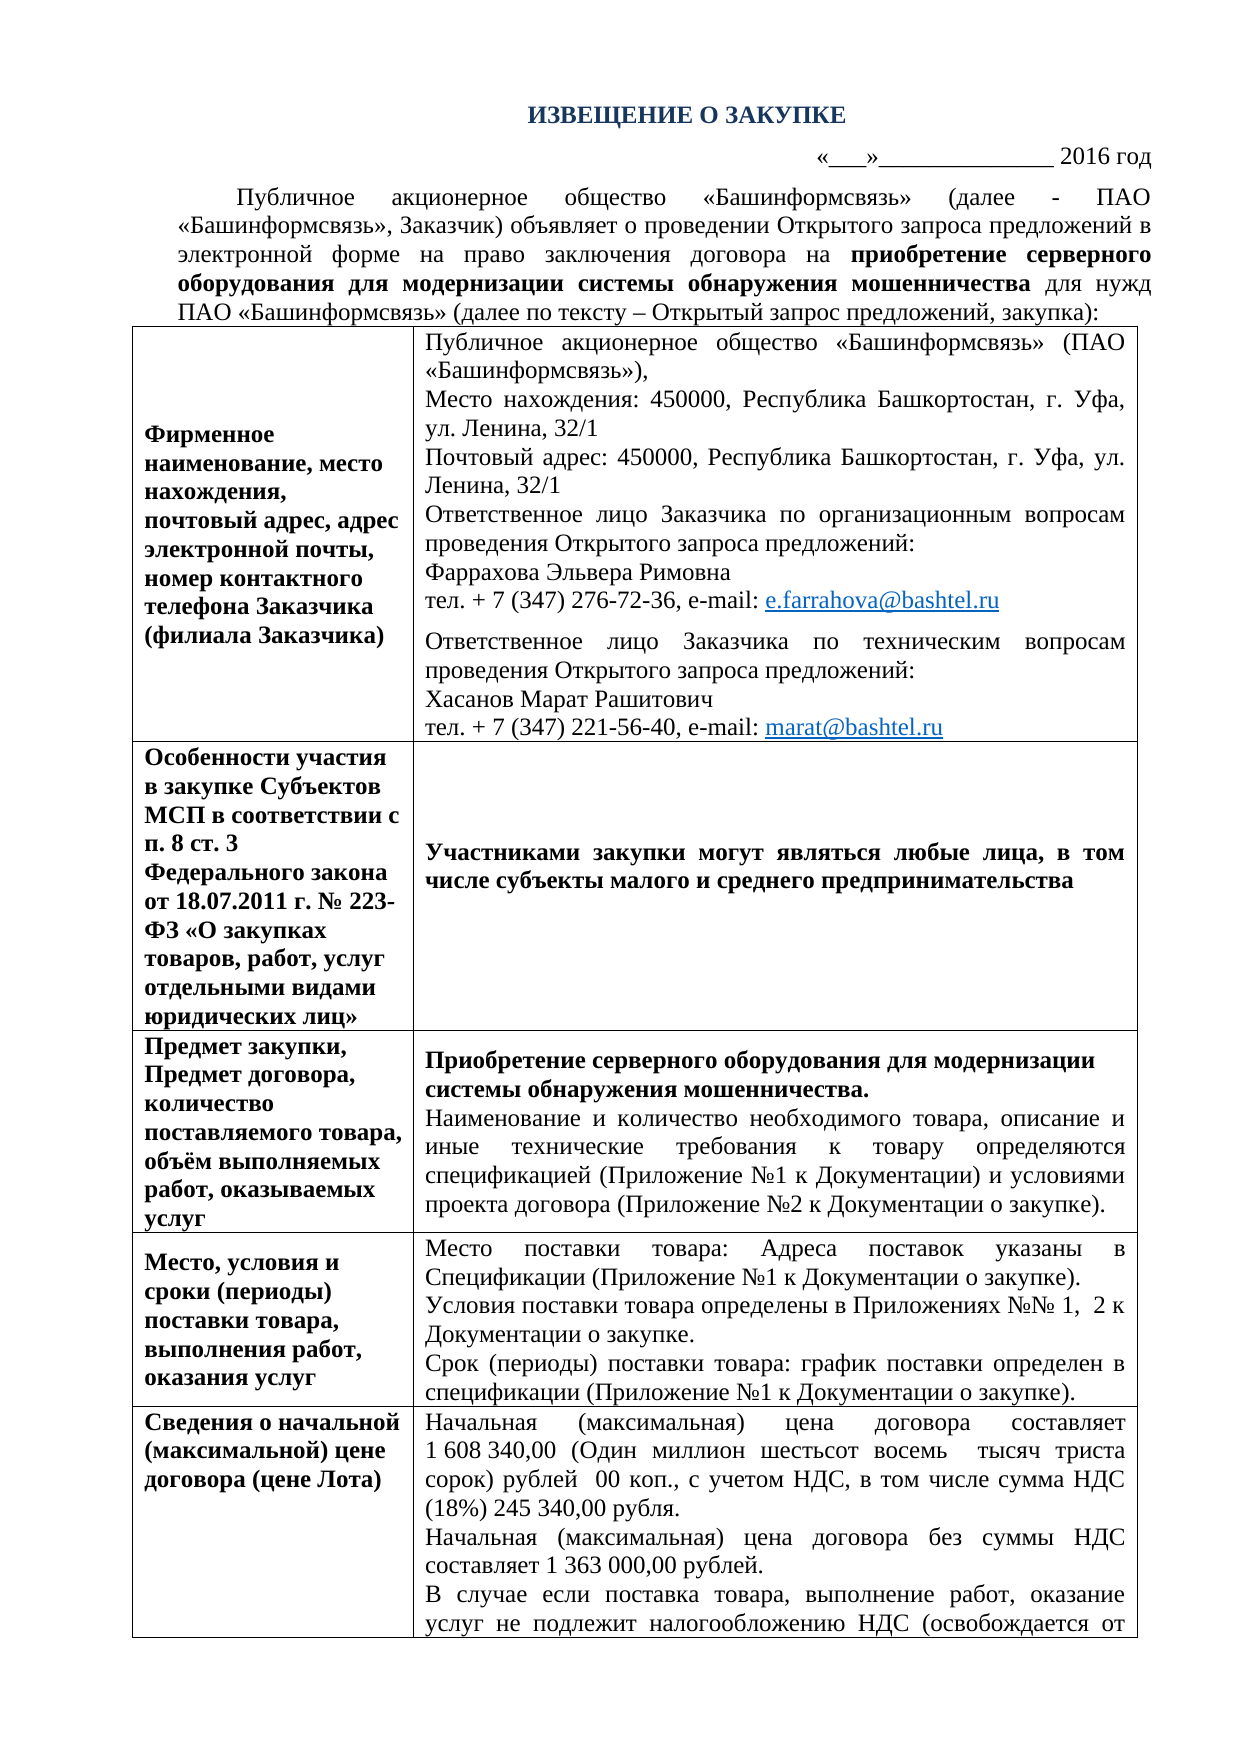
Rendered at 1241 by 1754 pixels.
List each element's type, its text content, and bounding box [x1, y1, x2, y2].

text ИЗВЕЩЕНИЕ О ЗАКУПКЕ [222, 100, 1152, 129]
table_cell Приобретение серверного оборудования для модернизации системы обнаружения мошенничества. Наименование и количество необходимого товара, описание и иные технические требования к товару определяются спецификацией (Приложение №1 к Документации) и условиями проекта договора (Приложение №2 к Документации о закупке). [414, 1031, 1137, 1232]
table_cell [414, 1407, 1137, 1637]
table_header Фирменное наименование, место нахождения, почтовый адрес, адрес электронной почты, номер контактного телефона Заказчика (филиала Заказчика) [133, 327, 413, 741]
table_cell Место поставки товара: Адреса поставок указаны в Спецификации (Приложение №1 к Документации о закупке). Условия поставки товара определены в Приложениях №№ 1, 2 к Документации о закупке. Срок (периоды) поставки товара: график поставки определен в спецификации (Приложение №1 к Документации о закупке). [414, 1233, 1137, 1406]
table_cell Особенности участия в закупке Субъектов МСП в соответствии с п. 8 ст. 3 Федерального закона от 18.07.2011 г. № 223-ФЗ «О закупках товаров, работ, услуг отдельными видами юридических лиц» [133, 742, 413, 1030]
text «___»______________ 2016 год [177, 141, 1152, 170]
table_cell Предмет закупки, Предмет договора, количество поставляемого товара, объём выполняемых работ, оказываемых услуг [133, 1031, 413, 1232]
table_header Публичное акционерное общество «Башинформсвязь» (ПАО «Башинформсвязь»), Место нахождения: 450000, Республика Башкортостан, г. Уфа, ул. Ленина, 32/1 Почтовый адрес: 450000, Республика Башкортостан, г. Уфа, ул. Ленина, 32/1 Ответственное лицо Заказчика по организационным вопросам проведения Открытого запроса предложений: Фаррахова Эльвера Римовна тел. + 7 (347) 276-72-36, e-mail: e.farrahova@bashtel.ru Ответственное лицо Заказчика по техническим вопросам проведения Открытого запроса предложений: Хасанов Марат Рашитович тел. + 7 (347) 221-56-40, e-mail: marat@bashtel.ru [414, 327, 1137, 741]
table_cell Участниками закупки могут являться любые лица, в том числе субъекты малого и среднего предпринимательства [414, 742, 1137, 1030]
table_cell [133, 1407, 413, 1637]
text Публичное акционерное общество «Башинформсвязь» (далее - ПАО «Башинформсвязь», Заказчик) объявляет о проведении Открытого запроса предложений в электронной форме на право заключения договора на приобретение серверного оборудования для модернизации системы обнаружения мошенничества для нужд ПАО «Башинформсвязь» (далее по тексту – Открытый запрос предложений, закупка): [177, 182, 1152, 326]
table_cell Место, условия и сроки (периоды) поставки товара, выполнения работ, оказания услуг [133, 1233, 413, 1406]
